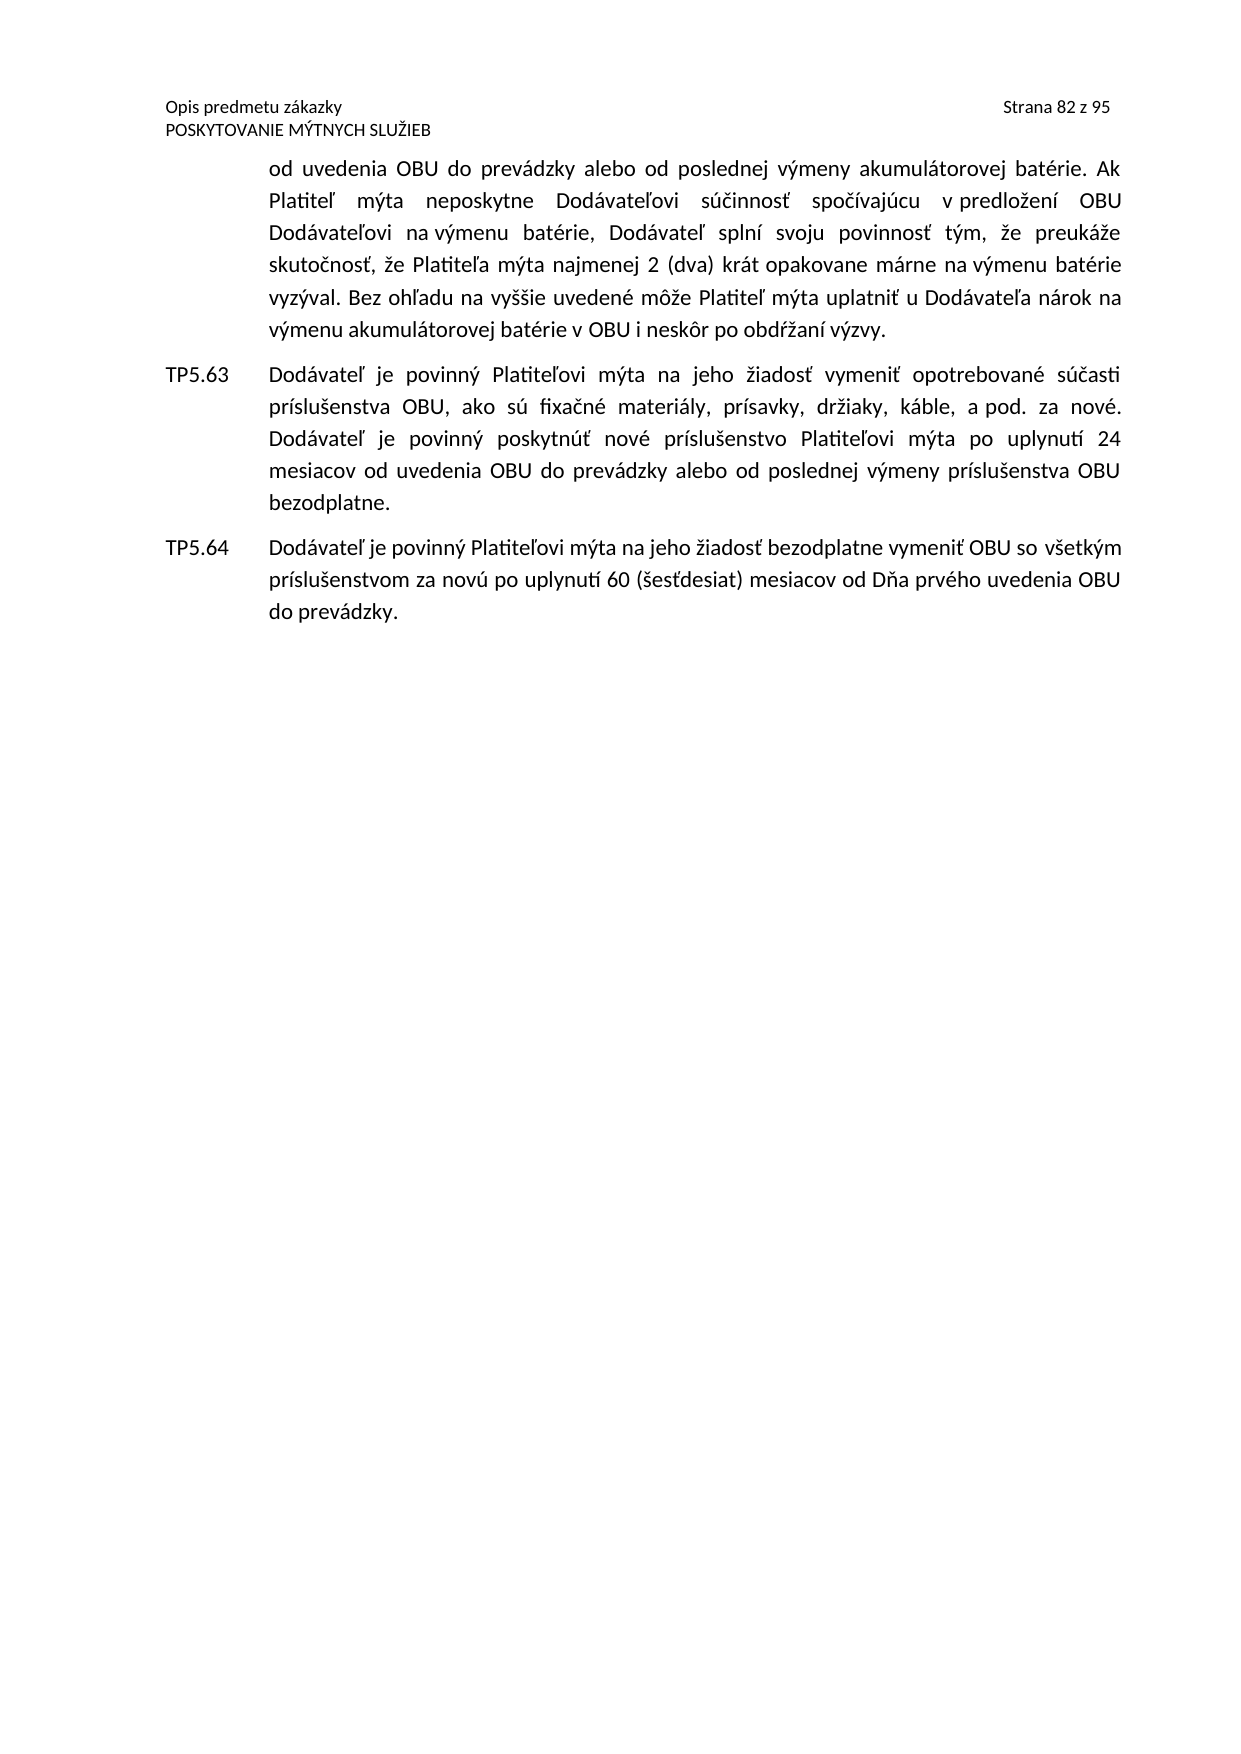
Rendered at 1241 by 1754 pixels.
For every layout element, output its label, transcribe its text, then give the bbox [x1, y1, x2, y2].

list Dodávateľ je povinný Platiteľovi mýta na jeho žiadosť vymeniť opotrebované súčasti príslušenstva OBU, ako sú fixačné materiály, prísavky, držiaky, káble, a pod. za nové. Dodávateľ je povinný poskytnúť nové príslušenstvo Platiteľovi mýta po uplynutí 24 mesiacov od uvedenia OBU do prevádzky alebo od poslednej výmeny príslušenstva OBU bezodplatne. [165, 360, 1122, 516]
list Dodávateľ je povinný Platiteľovi mýta na jeho žiadosť bezodplatne vymeniť OBU so všetkým príslušenstvom za novú po uplynutí 60 (šesťdesiat) mesiacov od Dňa prvého uvedenia OBU do prevádzky. [165, 533, 1122, 626]
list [165, 154, 1122, 343]
